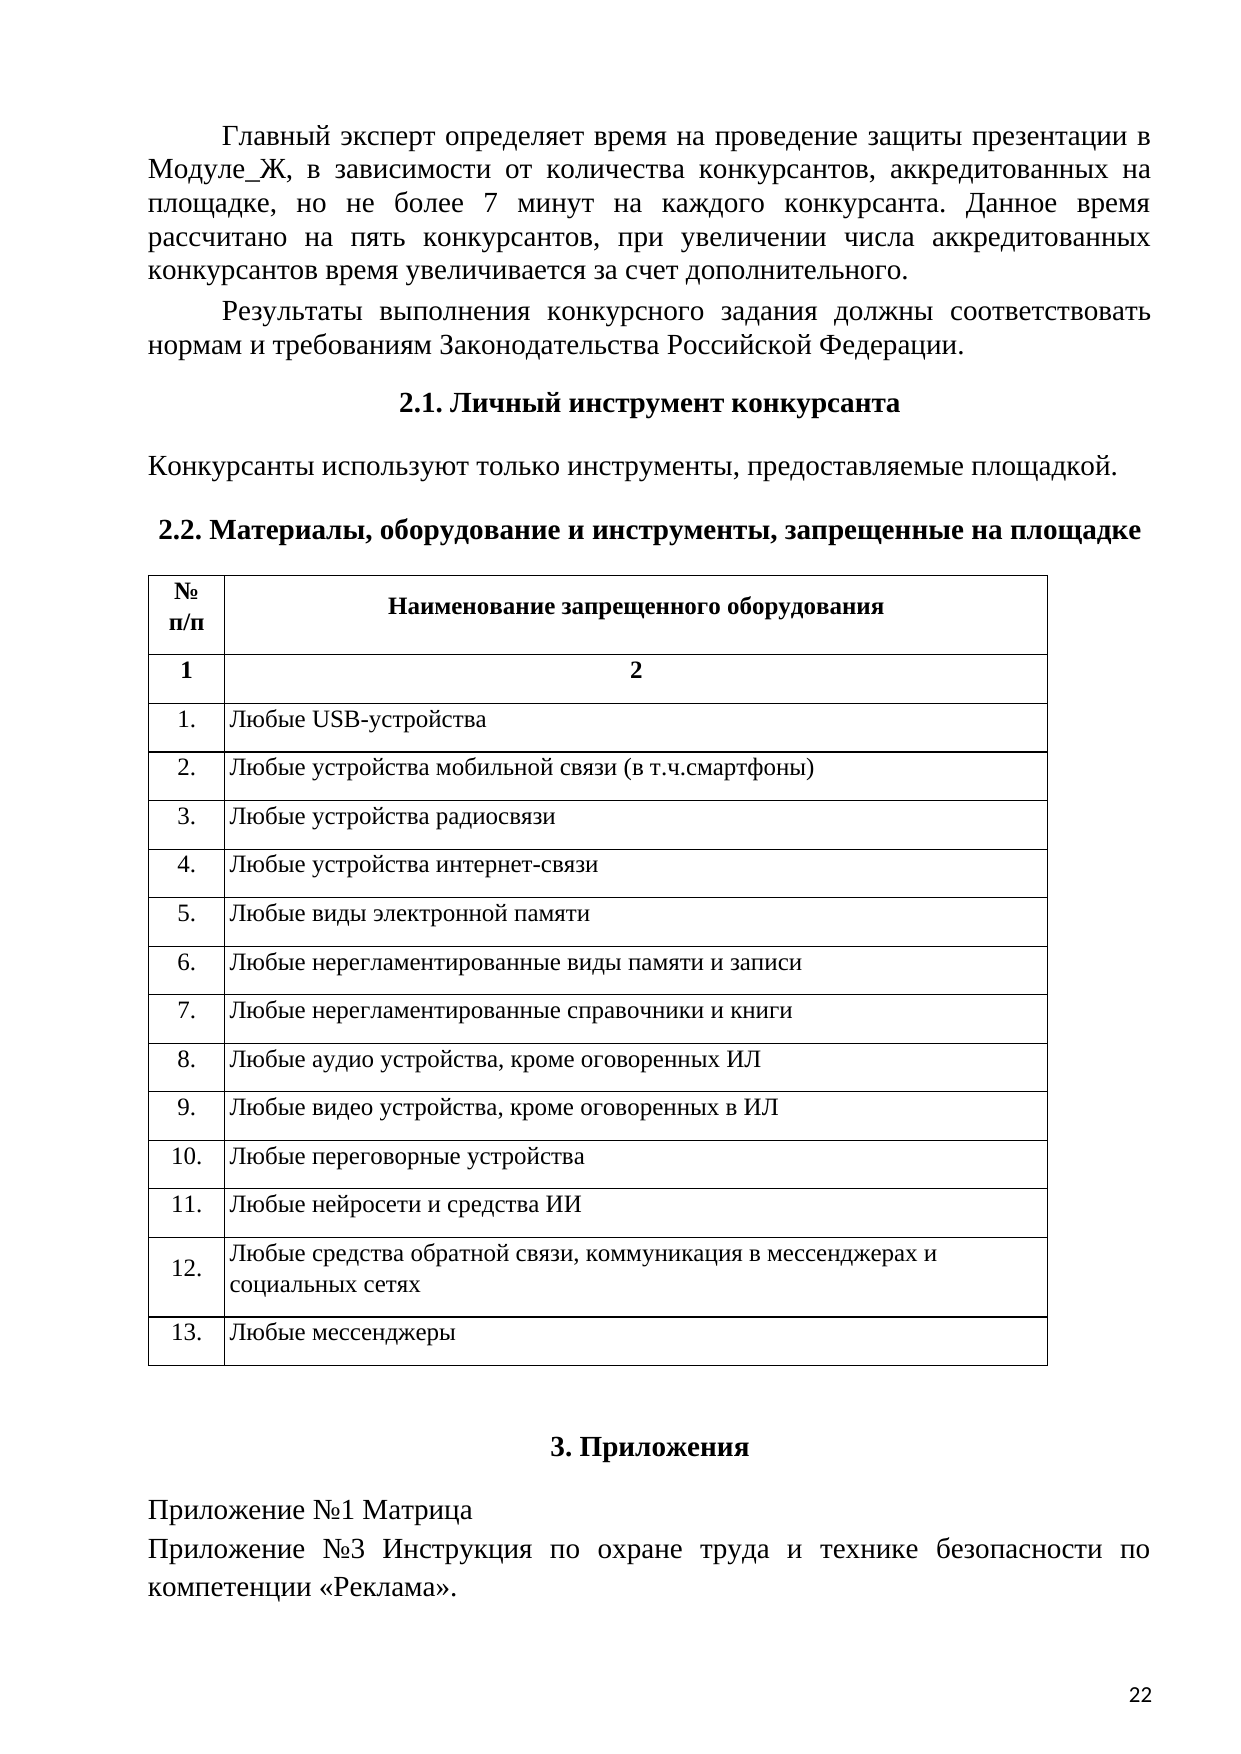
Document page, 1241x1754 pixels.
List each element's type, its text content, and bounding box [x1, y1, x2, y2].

table_cell Любые устройства радиосвязи [225, 801, 1047, 848]
table_cell Любые аудио устройства, кроме оговоренных ИЛ [225, 1044, 1047, 1091]
table_cell 4. [149, 850, 224, 897]
text Главный эксперт определяет время на проведение защиты презентации в Модуле_Ж, в зависимости от количества конкурсантов, аккредитованных на площадке, но не более 7 минут на каждого конкурсанта. Данное время рассчитано на пять конкурсантов, при увеличении числа аккредитованных конкурсантов время увеличивается за счет дополнительного. [148, 118, 1152, 286]
table_cell 5. [149, 898, 224, 946]
table_cell 10. [149, 1141, 224, 1188]
table_cell Любые видео устройства, кроме оговоренных в ИЛ [225, 1092, 1047, 1140]
table_cell 6. [149, 947, 224, 994]
table_cell Любые переговорные устройства [225, 1141, 1047, 1188]
table_cell Любые устройства интернет-связи [225, 850, 1047, 897]
text Результаты выполнения конкурсного задания должны соответствовать нормам и требованиям Законодательства Российской Федерации. [148, 293, 1152, 361]
table_cell 8. [149, 1044, 224, 1091]
table_cell 11. [149, 1189, 224, 1237]
table_cell 13. [149, 1318, 224, 1365]
table_cell 9. [149, 1092, 224, 1140]
table_cell Любые нейросети и средства ИИ [225, 1189, 1047, 1237]
table_cell 12. [149, 1238, 224, 1316]
table_cell 7. [149, 995, 224, 1043]
table_header Наименование запрещенного оборудования [225, 576, 1047, 654]
table_cell Любые нерегламентированные справочники и книги [225, 995, 1047, 1043]
table_cell 1 [149, 655, 224, 703]
text Приложение №1 Матрица [148, 1492, 1152, 1526]
table_cell Любые мессенджеры [225, 1318, 1047, 1365]
text 2.1. Личный инструмент конкурсанта [148, 386, 1152, 419]
table_cell 3. [149, 801, 224, 848]
table_cell Любые виды электронной памяти [225, 898, 1047, 946]
text Приложение №3 Инструкция по охране труда и технике безопасности по компетенции «Реклама». [148, 1531, 1152, 1603]
table_cell Любые средства обратной связи, коммуникация в мессенджерах и социальных сетях [225, 1238, 1047, 1316]
table_header № п/п [149, 576, 224, 654]
table_cell 1. [149, 704, 224, 751]
text 3. Приложения [148, 1429, 1152, 1463]
text 2.2. Материалы, оборудование и инструменты, запрещенные на площадке [148, 512, 1152, 546]
table_cell Любые нерегламентированные виды памяти и записи [225, 947, 1047, 994]
table_cell 2. [149, 753, 224, 800]
table_cell 2 [225, 655, 1047, 703]
table_cell Любые устройства мобильной связи (в т.ч.смартфоны) [225, 753, 1047, 800]
text Конкурсанты используют только инструменты, предоставляемые площадкой. [148, 448, 1152, 482]
table_cell Любые USB-устройства [225, 704, 1047, 751]
